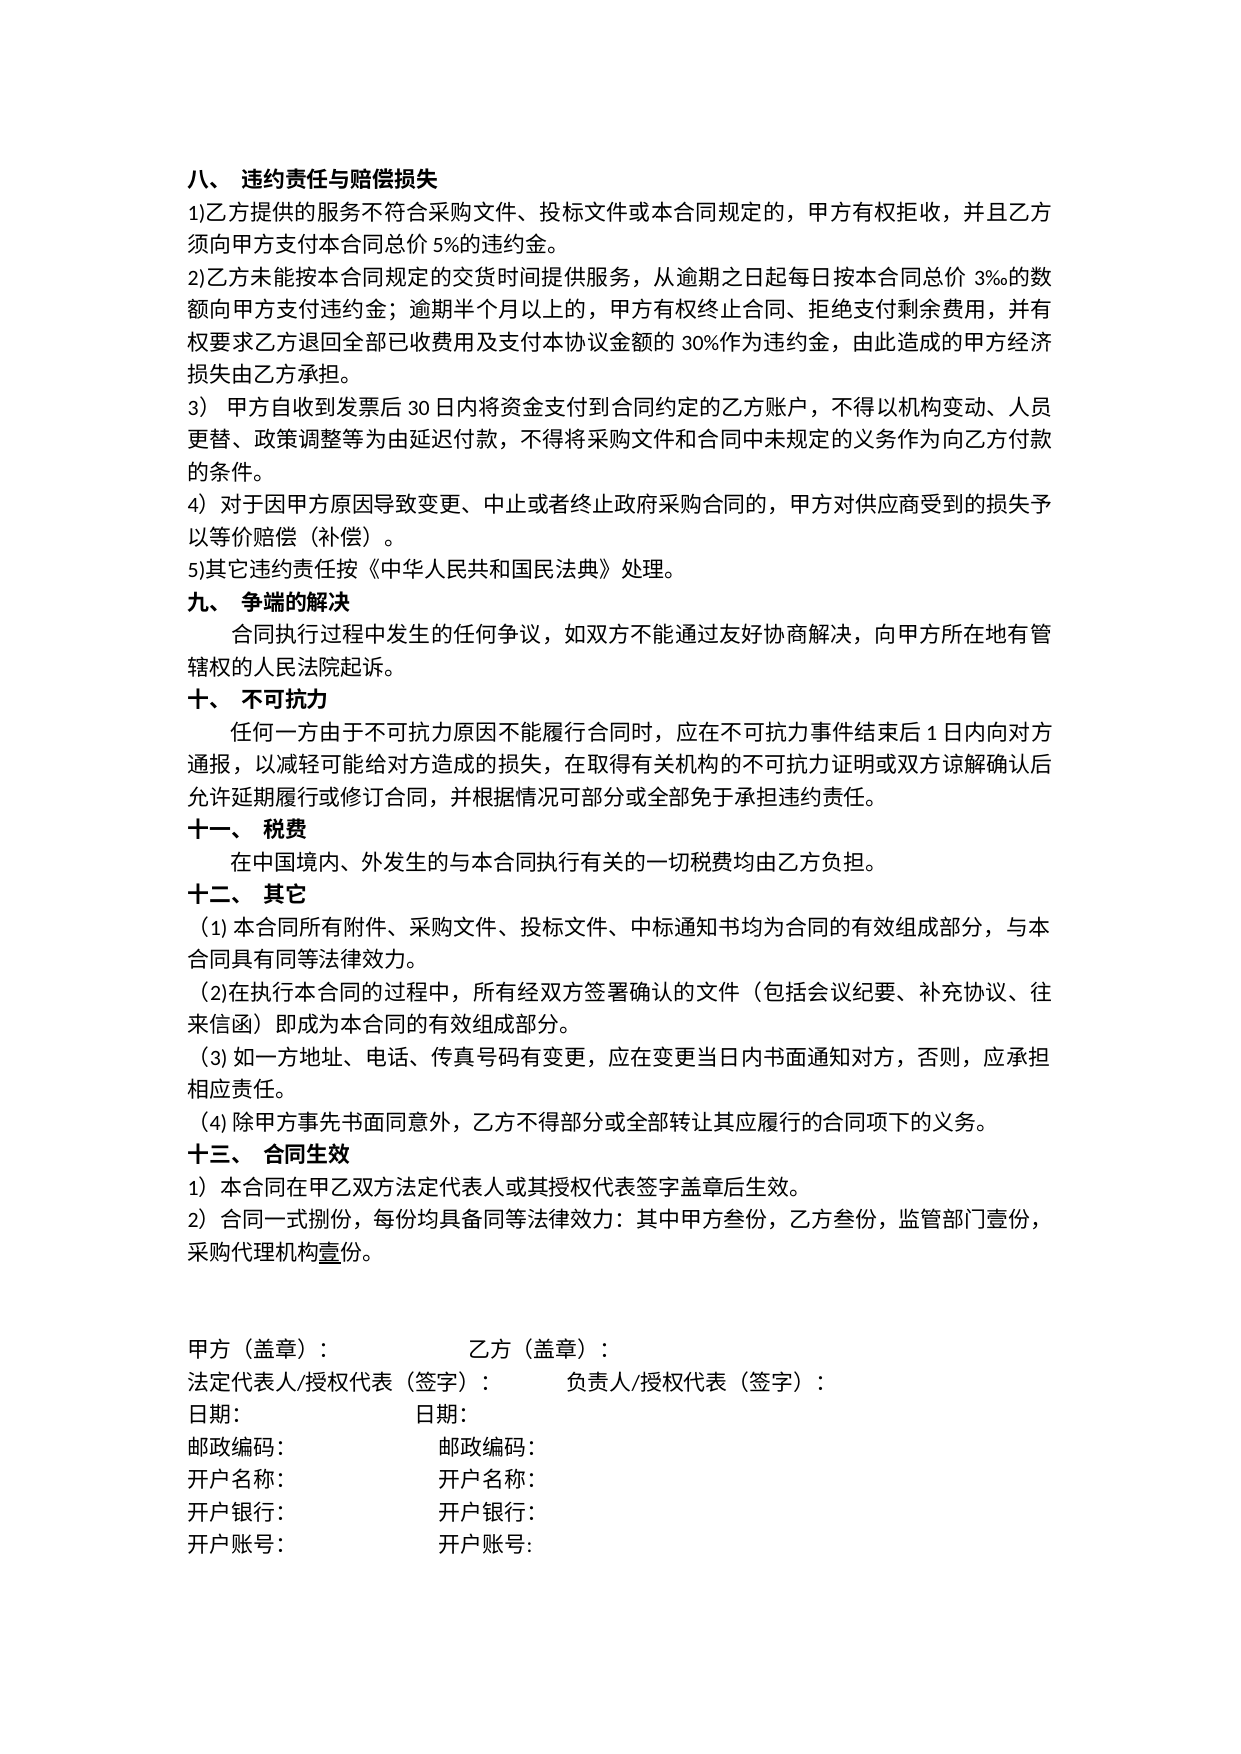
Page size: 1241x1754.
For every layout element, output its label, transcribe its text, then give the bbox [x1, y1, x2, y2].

text 开户账号： 开户账号: [187, 1527, 1053, 1559]
text 3） 甲方自收到发票后30日内将资金支付到合同约定的乙方账户，不得以机构变动、人员更替、政策调整等为由延迟付款，不得将采购文件和合同中未规定的义务作为向乙方付款的条件。 [187, 389, 1053, 487]
text 合同执行过程中发生的任何争议，如双方不能通过友好协商解决，向甲方所在地有管辖权的人民法院起诉。 [187, 617, 1053, 682]
text 甲方（盖章）： 乙方（盖章）： [187, 1332, 1053, 1364]
text 十一、 税费 [187, 812, 1053, 844]
text 2）合同一式捌份，每份均具备同等法律效力：其中甲方叁份，乙方叁份，监管部门壹份，采购代理机构壹份。 [187, 1202, 1053, 1267]
text （2)在执行本合同的过程中，所有经双方签署确认的文件（包括会议纪要、补充协议、往来信函）即成为本合同的有效组成部分。 [187, 974, 1053, 1039]
text 2)乙方未能按本合同规定的交货时间提供服务，从逾期之日起每日按本合同总价3‰的数额向甲方支付违约金；逾期半个月以上的，甲方有权终止合同、拒绝支付剩余费用，并有权要求乙方退回全部已收费用及支付本协议金额的30%作为违约金，由此造成的甲方经济损失由乙方承担。 [187, 259, 1053, 389]
text 邮政编码： 邮政编码： [187, 1429, 1053, 1462]
text 法定代表人/授权代表（签字）： 负责人/授权代表（签字）： [187, 1364, 1053, 1397]
text （1) 本合同所有附件、采购文件、投标文件、中标通知书均为合同的有效组成部分，与本合同具有同等法律效力。 [187, 909, 1053, 974]
text 十三、 合同生效 [187, 1137, 1053, 1169]
text 十二、 其它 [187, 877, 1053, 909]
text 5)其它违约责任按《中华人民共和国民法典》处理。 [187, 552, 1053, 584]
text 1)乙方提供的服务不符合采购文件、投标文件或本合同规定的，甲方有权拒收，并且乙方须向甲方支付本合同总价5%的违约金。 [187, 194, 1053, 259]
text （4) 除甲方事先书面同意外，乙方不得部分或全部转让其应履行的合同项下的义务。 [187, 1104, 1053, 1137]
text 1）本合同在甲乙双方法定代表人或其授权代表签字盖章后生效。 [187, 1169, 1053, 1202]
text （3) 如一方地址、电话、传真号码有变更，应在变更当日内书面通知对方，否则，应承担相应责任。 [187, 1039, 1053, 1104]
text 4）对于因甲方原因导致变更、中止或者终止政府采购合同的，甲方对供应商受到的损失予以等价赔偿（补偿）。 [187, 487, 1053, 552]
text 开户银行： 开户银行： [187, 1494, 1053, 1527]
text 八、 违约责任与赔偿损失 [187, 162, 1053, 194]
text 十、 不可抗力 [187, 682, 1053, 714]
text 开户名称： 开户名称： [187, 1462, 1053, 1494]
text 在中国境内、外发生的与本合同执行有关的一切税费均由乙方负担。 [187, 844, 1053, 877]
text 九、 争端的解决 [187, 584, 1053, 617]
text 日期： 日期： [187, 1397, 1053, 1429]
text 任何一方由于不可抗力原因不能履行合同时，应在不可抗力事件结束后1日内向对方通报，以减轻可能给对方造成的损失，在取得有关机构的不可抗力证明或双方谅解确认后，允许延期履行或修订合同，并根据情况可部分或全部免于承担违约责任。 [187, 714, 1053, 812]
